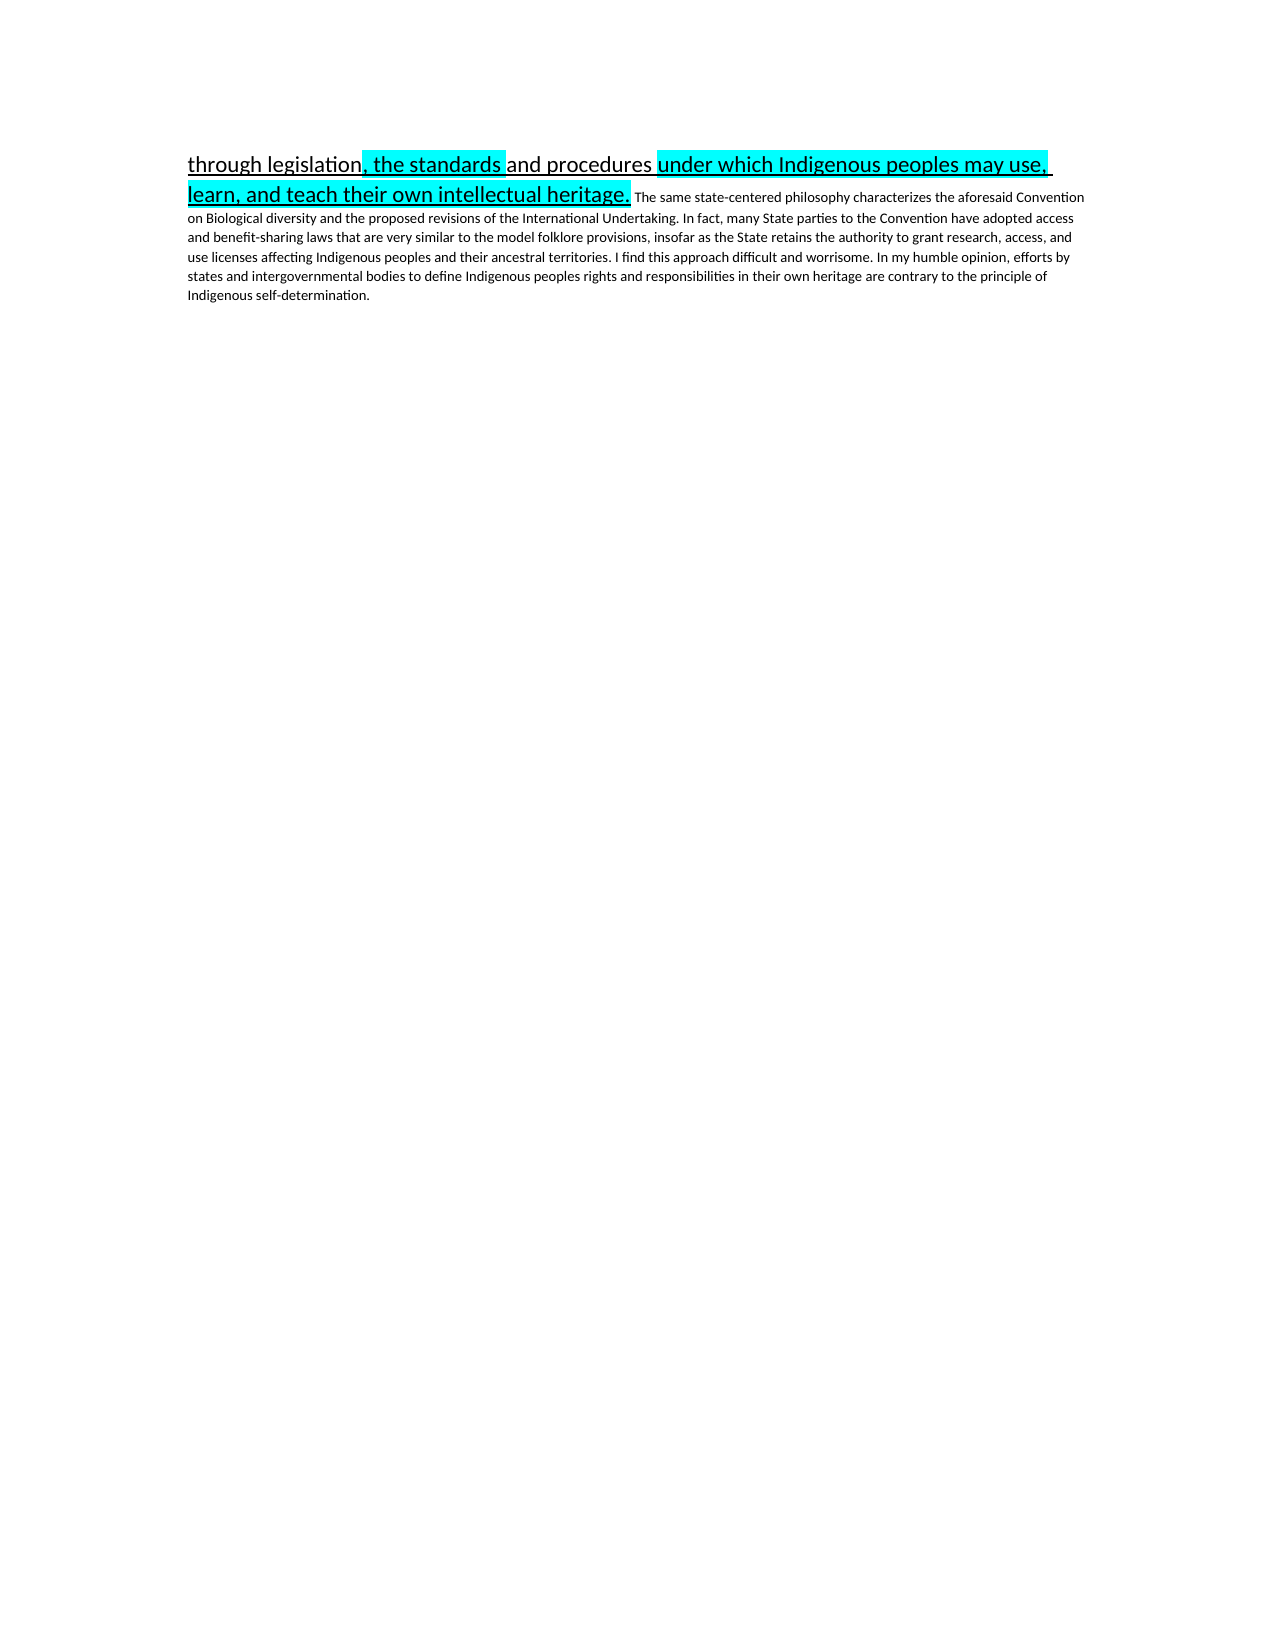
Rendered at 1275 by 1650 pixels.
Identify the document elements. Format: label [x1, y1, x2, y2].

text [187, 150, 1087, 304]
